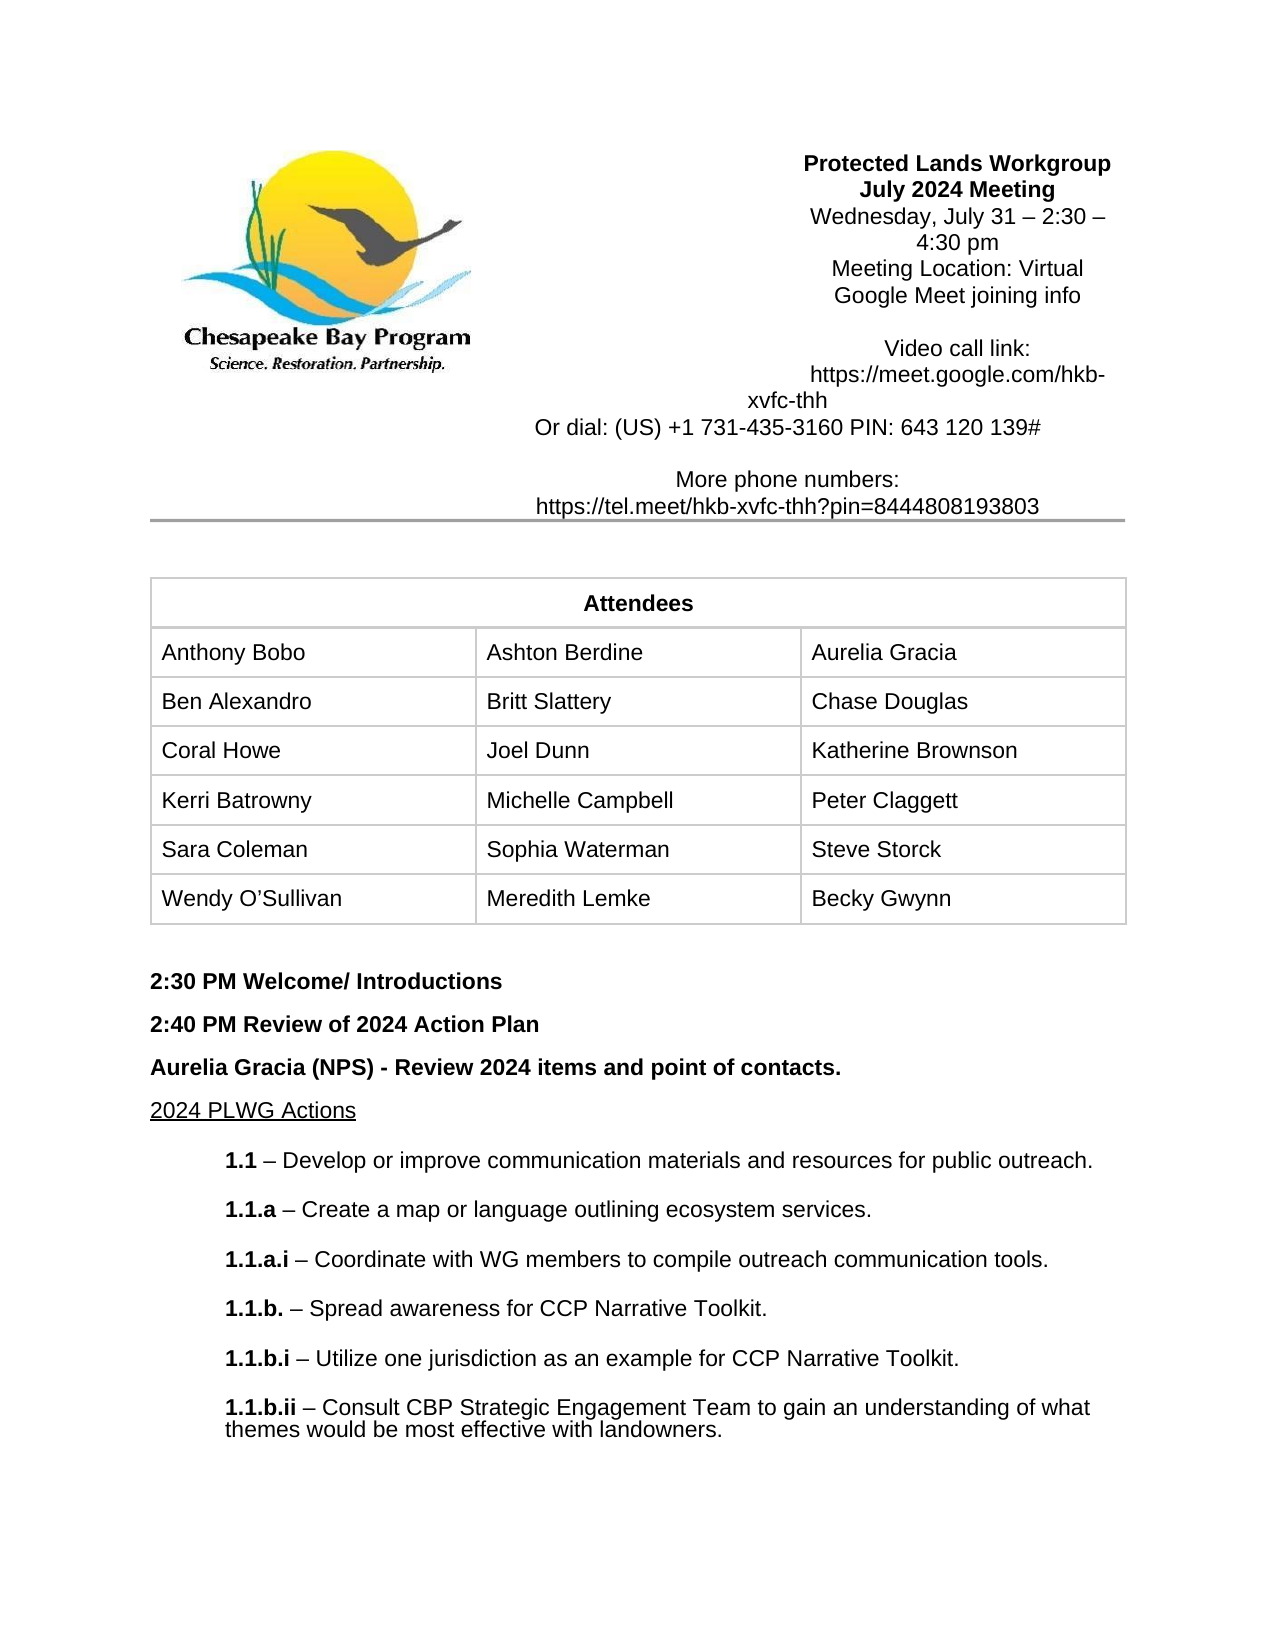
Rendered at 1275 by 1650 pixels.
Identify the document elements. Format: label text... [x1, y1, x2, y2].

table_cell Aurelia Gracia [802, 629, 1125, 676]
text 2:30 PM Welcome/ Introductions [150, 968, 1125, 994]
text 1.1 – Develop or improve communication materials and resources for public outreach. [225, 1150, 1125, 1172]
table_cell Becky Gwynn [802, 875, 1125, 922]
table_cell Anthony Bobo [152, 629, 475, 676]
table_cell Sophia Waterman [477, 826, 800, 873]
table_cell Chase Douglas [802, 678, 1125, 725]
table_cell Meredith Lemke [477, 875, 800, 922]
table_cell Ashton Berdine [477, 629, 800, 676]
text https://tel.meet/hkb-xvfc-thh?pin=8444808193803 [450, 493, 1125, 518]
text Wednesday, July 31 – 2:30 – 4:30 pm [472, 203, 1125, 255]
table_cell Ben Alexandro [152, 678, 475, 725]
text Google Meet joining info [472, 282, 1125, 308]
text Aurelia Gracia (NPS) - Review 2024 items and point of contacts. [150, 1054, 1125, 1080]
text Or dial: (US) +1 731-435-3160 PIN: 643 120 139# [450, 413, 1125, 440]
table_cell Britt Slattery [477, 678, 800, 725]
text 1.1.b. – Spread awareness for CCP Narrative Toolkit. [225, 1298, 1125, 1321]
text Meeting Location: Virtual [472, 255, 1125, 282]
table_cell Peter Claggett [802, 776, 1125, 823]
table_cell Katherine Brownson [802, 727, 1125, 774]
text More phone numbers: [450, 466, 1125, 493]
text 2:40 PM Review of 2024 Action Plan [150, 1011, 1125, 1037]
table_cell Wendy O’Sullivan [152, 875, 475, 922]
text 1.1.b.i – Utilize one jurisdiction as an example for CCP Narrative Toolkit. [225, 1348, 1125, 1370]
table_cell Kerri Batrowny [152, 776, 475, 823]
text July 2024 Meeting [472, 176, 1125, 203]
text 1.1.b.ii – Consult CBP Strategic Engagement Team to gain an understanding of what themes would be most effective with landowners. [225, 1397, 1125, 1442]
table_cell Steve Storck [802, 826, 1125, 873]
table_cell Joel Dunn [477, 727, 800, 774]
text 1.1.a – Create a map or language outlining ecosystem services. [225, 1199, 1125, 1222]
text 2024 PLWG Actions [150, 1097, 1125, 1123]
table_cell Michelle Campbell [477, 776, 800, 823]
table_header Attendees [152, 579, 1125, 626]
table_cell Coral Howe [152, 727, 475, 774]
picture [181, 150, 472, 373]
table_cell Sara Coleman [152, 826, 475, 873]
text Protected Lands Workgroup [472, 150, 1125, 176]
text 1.1.a.i – Coordinate with WG members to compile outreach communication tools. [225, 1249, 1125, 1271]
text Video call link: https://meet.google.com/hkb-xvfc-thh [450, 334, 1125, 413]
